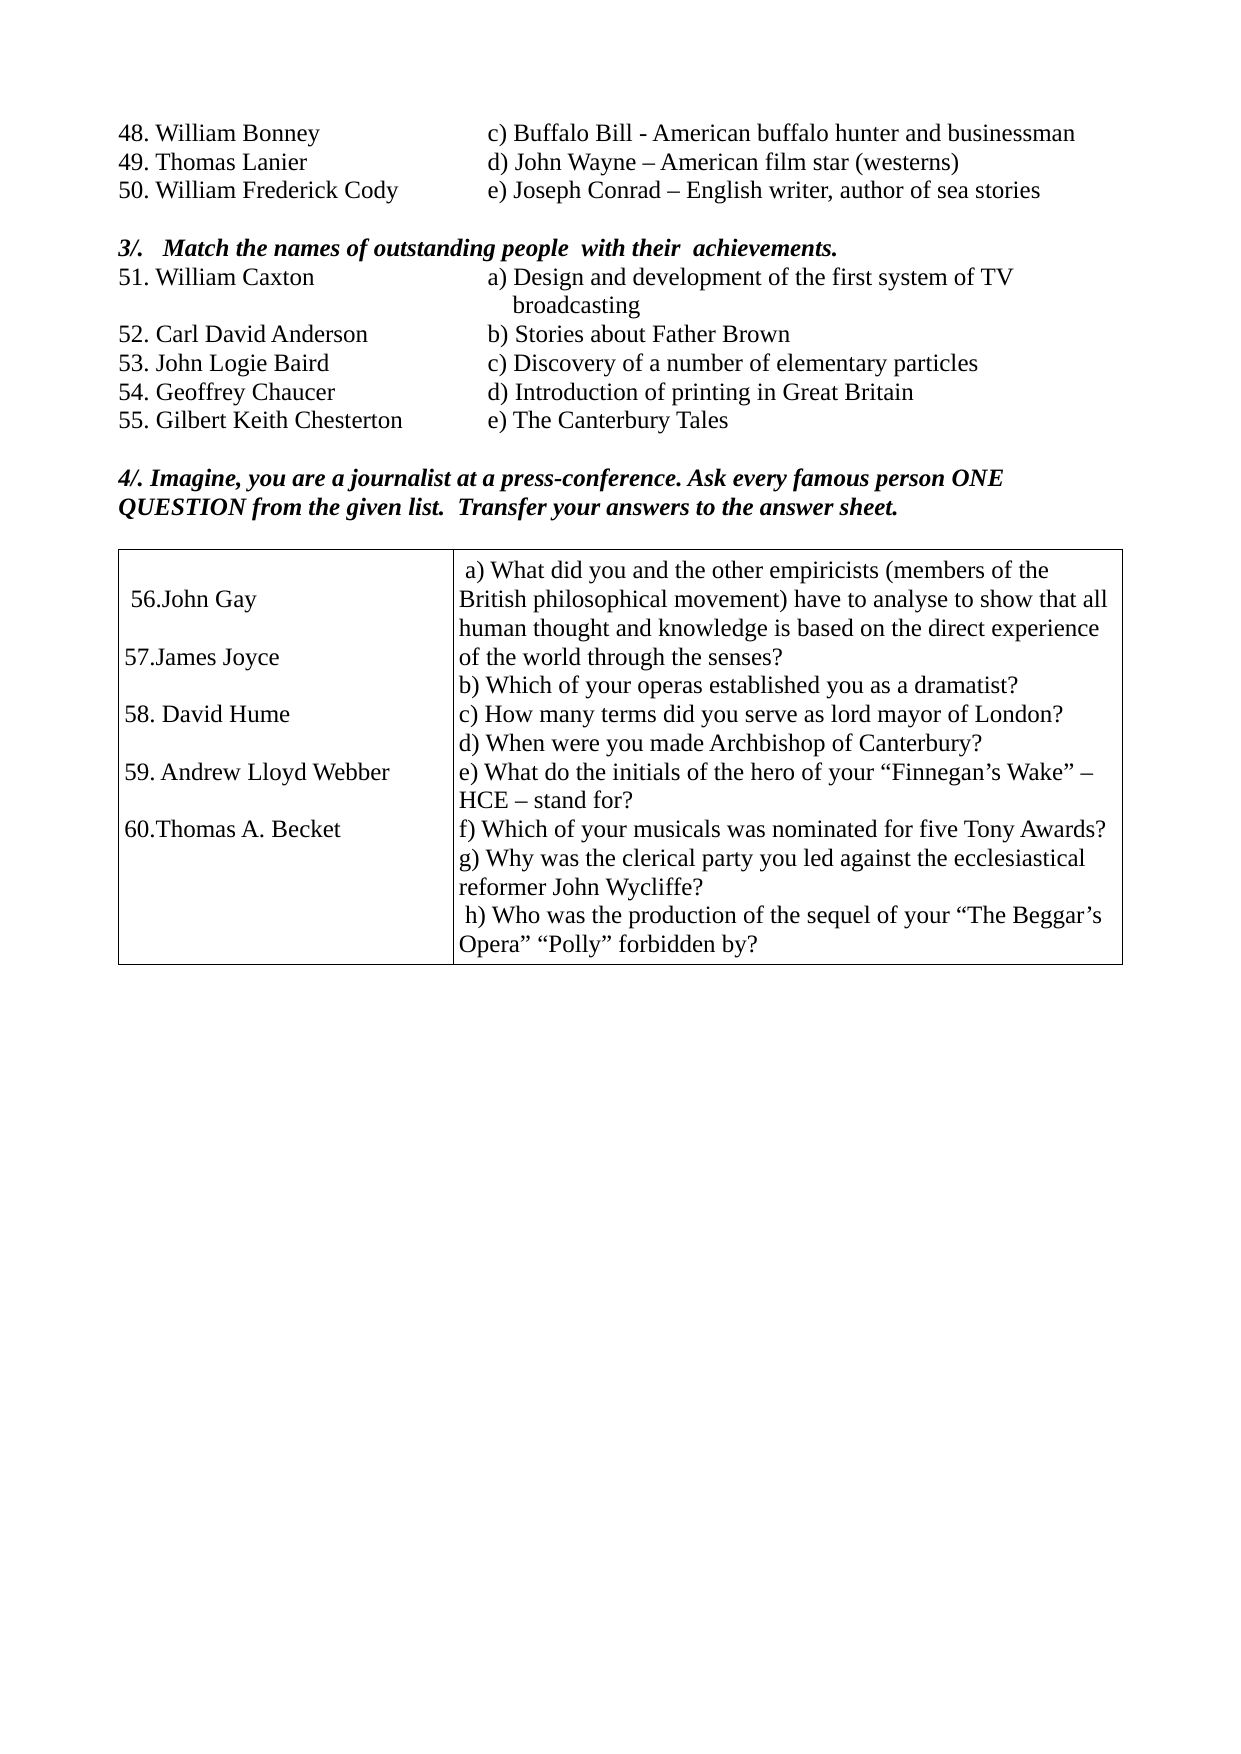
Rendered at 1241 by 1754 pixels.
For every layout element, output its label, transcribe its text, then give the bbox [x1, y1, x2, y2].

table_header a) What did you and the other empiricists (members of the British philosophical movement) have to analyse to show that all human thought and knowledge is based on the direct experience of the world through the senses? b) Which of your operas established you as a dramatist? c) How many terms did you serve as lord mayor of London? d) When were you made Archbishop of Canterbury? e) What do the initials of the hero of your “Finnegan’s Wake” – HCE – stand for? f) Which of your musicals was nominated for five Tony Awards? g) Why was the clerical party you led against the ecclesiastical reformer John Wycliffe? h) Who was the production of the sequel of your “The Beggar’s Opera” “Polly” forbidden by? [454, 550, 1122, 964]
text 52. Carl David Anderson b) Stories about Father Brown [118, 319, 1122, 348]
text 55. Gilbert Keith Chesterton e) The Canterbury Tales [118, 406, 1122, 434]
text 4/. Imagine, you are a journalist at a press-conference. Ask every famous person ONE QUESTION from the given list. Transfer your answers to the answer sheet. [118, 463, 1122, 521]
text 3/. Match the names of outstanding people with their achievements. [118, 233, 1122, 262]
table_header 56.John Gay 57.James Joyce 58. David Hume 59. Andrew Lloyd Webber 60.Thomas A. Becket [119, 550, 453, 964]
text 54. Geoffrey Chaucer d) Introduction of printing in Great Britain [118, 377, 1122, 406]
text 49. Thomas Lanier d) John Wayne – American film star (westerns) [118, 147, 1122, 176]
text 48. William Bonney c) Buffalo Bill - American buffalo hunter and businessman [118, 118, 1122, 147]
text 51. William Caxton a) Design and development of the first system of TV broadcasting [118, 262, 1122, 319]
text 53. John Logie Baird c) Discovery of a number of elementary particles [118, 348, 1122, 377]
text 50. William Frederick Cody e) Joseph Conrad – English writer, author of sea stories [118, 176, 1122, 204]
